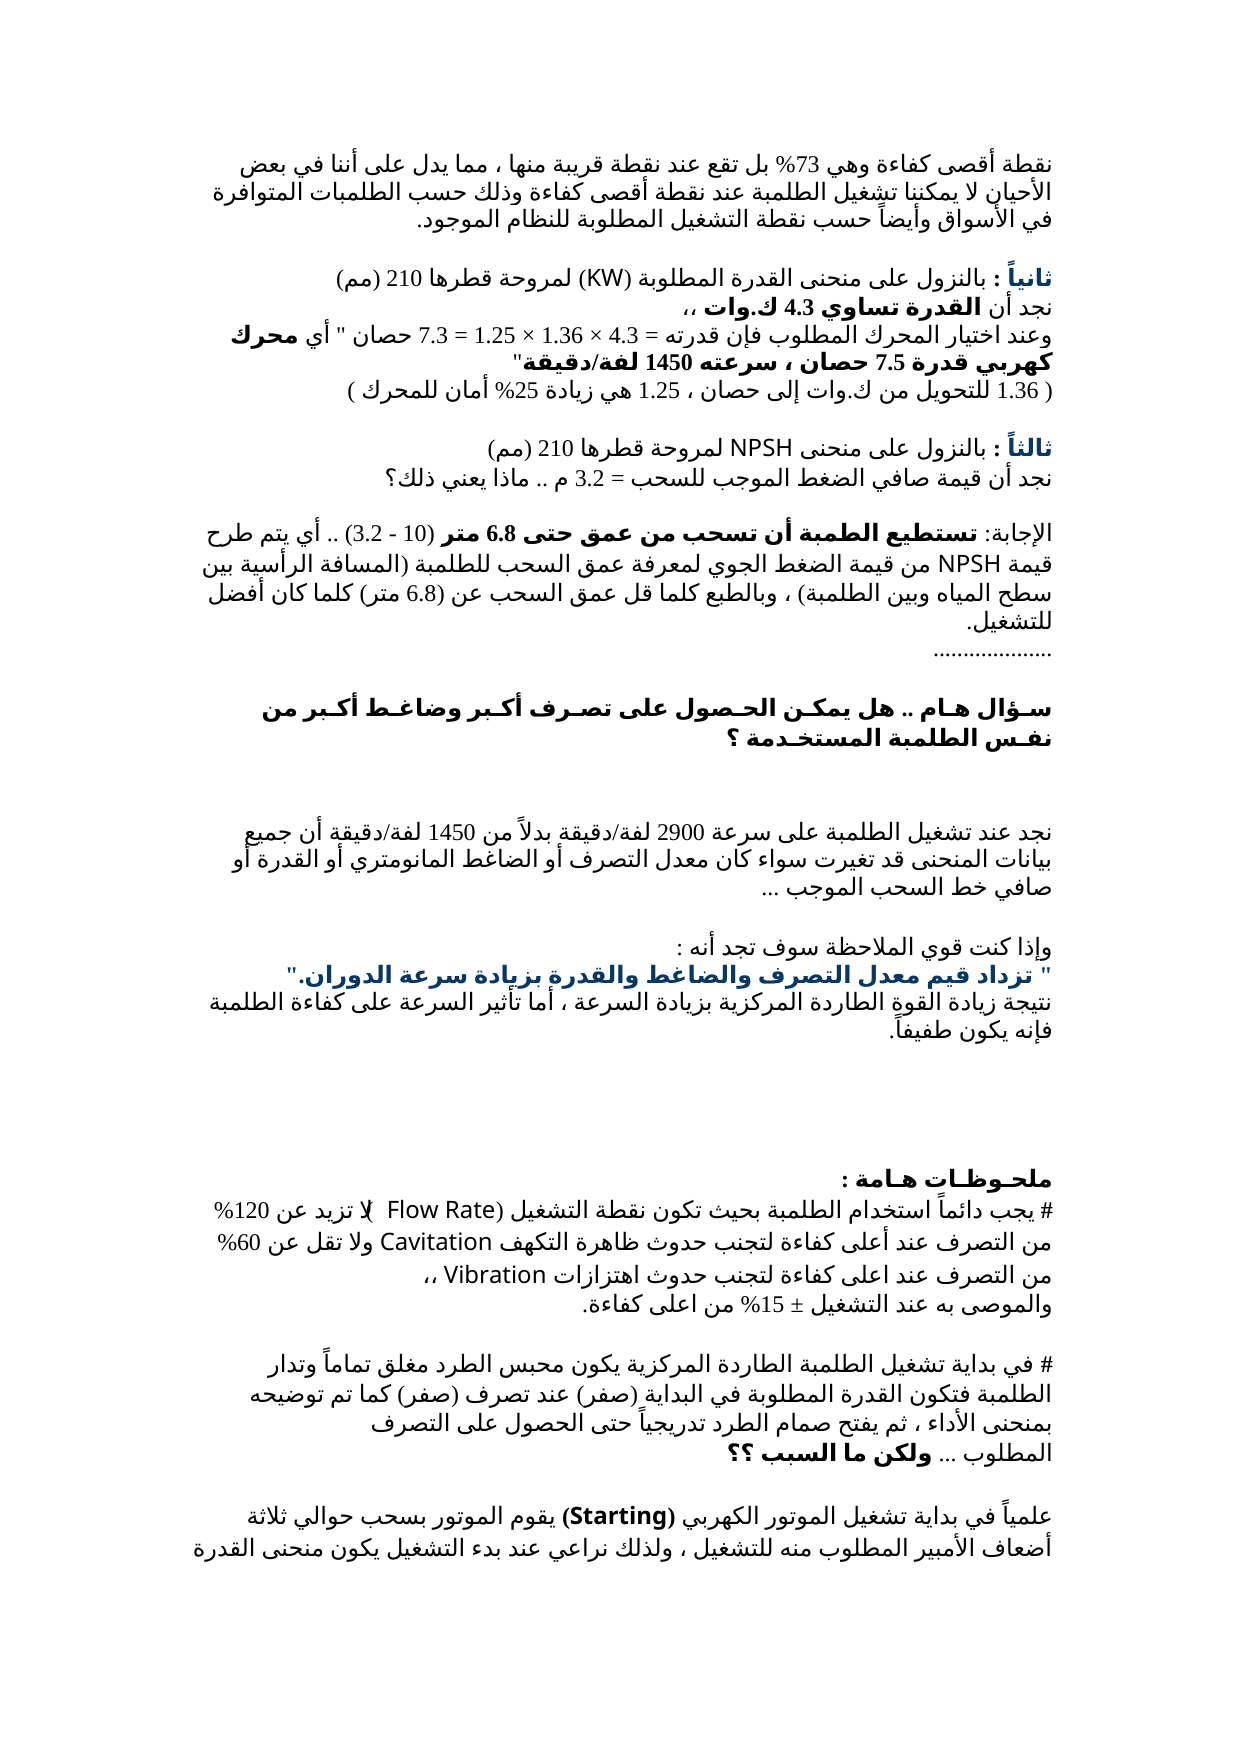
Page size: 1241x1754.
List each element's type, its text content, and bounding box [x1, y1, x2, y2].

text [187, 150, 1053, 634]
text .................... [187, 634, 1053, 662]
text ملحـوظـات هـامة : [187, 1137, 1053, 1192]
text نتيجة زيادة القوة الطاردة المركزية بزيادة السرعة ، أما تأثير السرعة على كفاءة الطلمبة فإنه يكون طفيفاً. [187, 988, 1053, 1043]
text سـؤال هـام .. هل يمكـن الحـصول على تصـرف أكـبر وضاغـط أكـبر من نفـس الطلمبة المستخـدمة ؟ [187, 694, 1053, 752]
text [187, 1290, 1053, 1561]
text وإذا كنت قوي الملاحظة سوف تجد أنه : [187, 933, 1053, 961]
text " تزداد قيم معدل التصرف والضاغط والقدرة بزيادة سرعة الدوران." [187, 961, 1053, 988]
text # يجب دائماً استخدام الطلمبة بحيث تكون نقطة التشغيل (Flow Rate) لا تزيد عن 120% من التصرف عند أعلى كفاءة لتجنب حدوث ظاهرة التكهف Cavitation ولا تقل عن 60% من التصرف عند اعلى كفاءة لتجنب حدوث اهتزازات Vibration ،، [187, 1192, 1053, 1290]
text نجد عند تشغيل الطلمبة على سرعة 2900 لفة/دقيقة بدلاً من 1450 لفة/دقيقة أن جميع بيانات المنحنى قد تغيرت سواء كان معدل التصرف أو الضاغط المانومتري أو القدرة أو صافي خط السحب الموجب ... [187, 818, 1053, 900]
